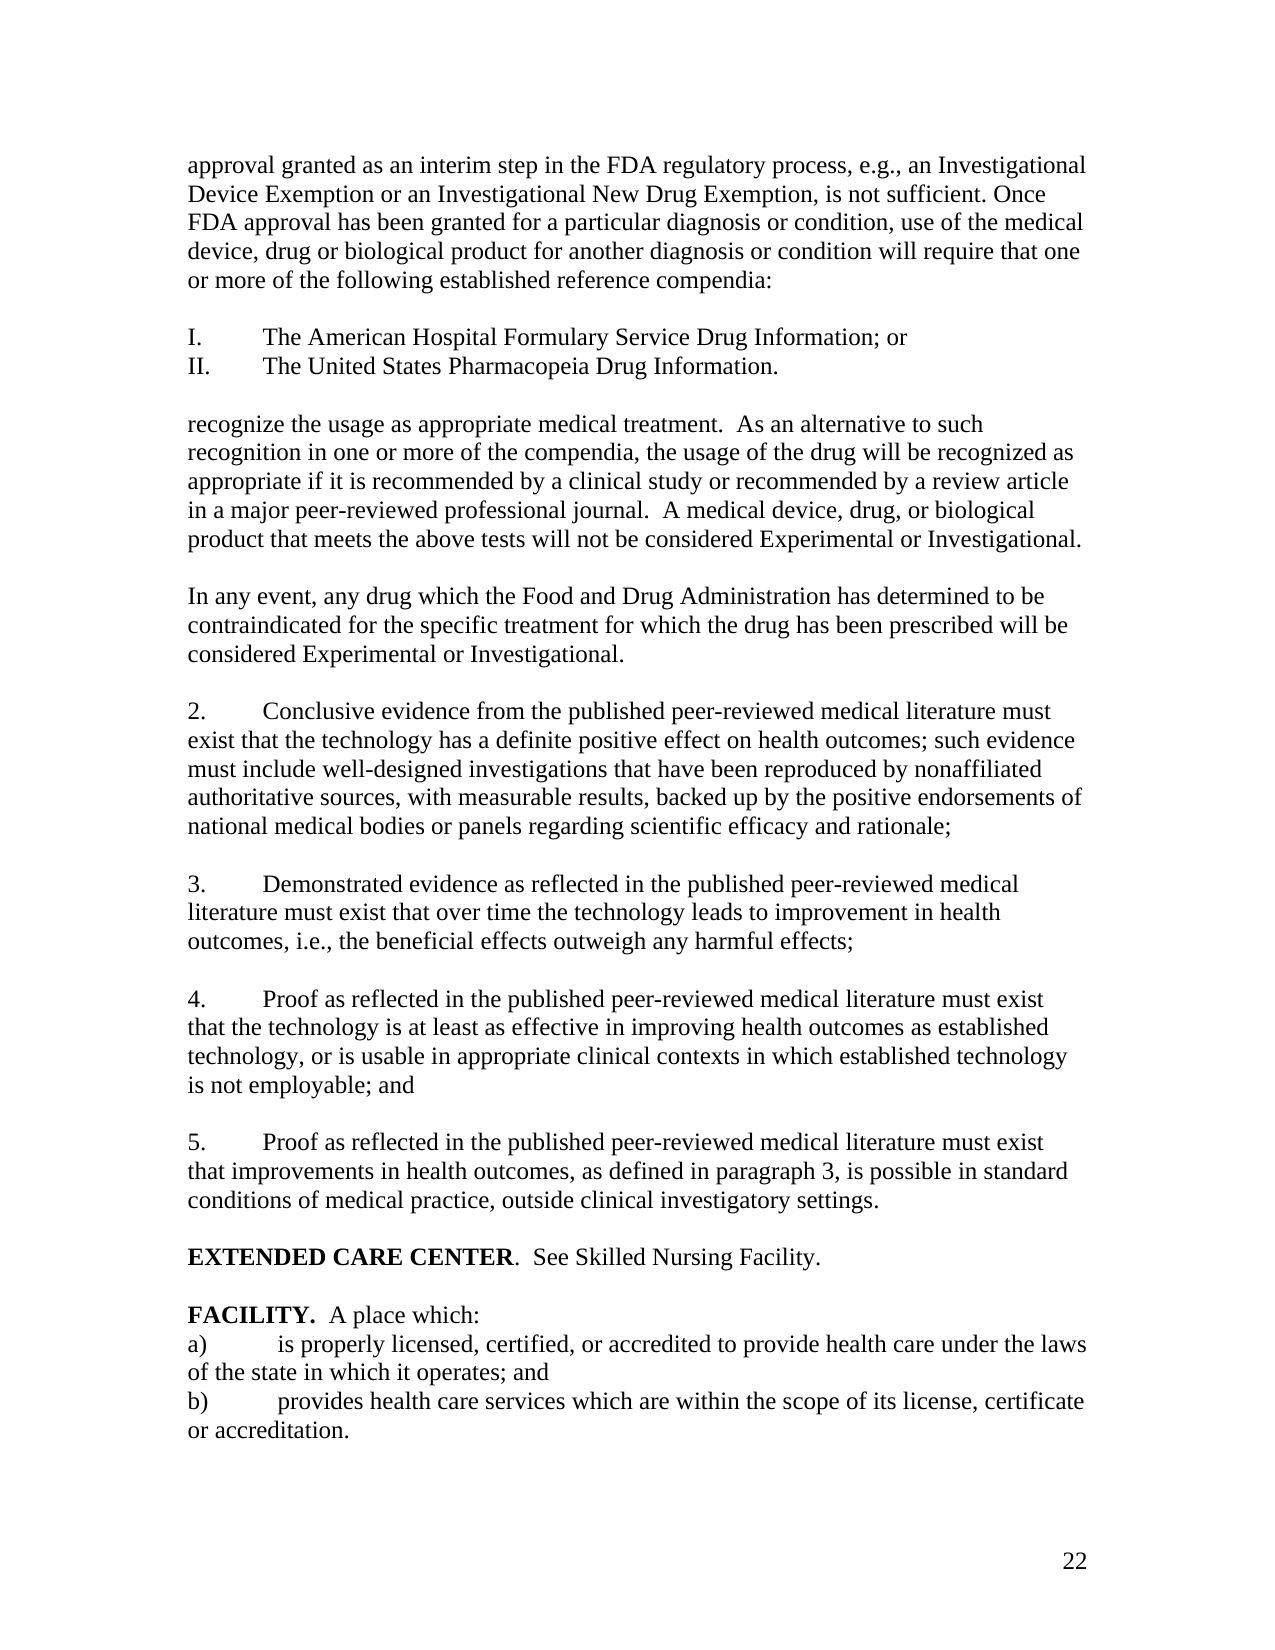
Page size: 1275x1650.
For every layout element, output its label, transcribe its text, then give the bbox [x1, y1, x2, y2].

text 3. Demonstrated evidence as reflected in the published peer-reviewed medical literature must exist that over time the technology leads to improvement in health outcomes, i.e., the beneficial effects outweigh any harmful effects; [187, 869, 1087, 955]
text FACILITY. A place which: [187, 1300, 1087, 1329]
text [187, 150, 1087, 294]
text 4. Proof as reflected in the published peer-reviewed medical literature must exist that the technology is at least as effective in improving health outcomes as established technology, or is usable in appropriate clinical contexts in which established technology is not employable; and [187, 984, 1087, 1099]
list The Pharmacopeia Drug Information. [187, 351, 1087, 380]
list The Formulary Service Drug Information; or [187, 322, 1087, 351]
list provides health care services which are within the scope of its license, certificate or accreditation. [187, 1386, 1087, 1444]
text 2. Conclusive evidence from the published peer-reviewed medical literature must exist that the technology has a definite positive effect on health outcomes; such evidence must include well-designed investigations that have been reproduced by nonaffiliated authoritative sources, with measurable results, backed up by the positive endorsements of national medical bodies or panels regarding scientific efficacy and rationale; [187, 696, 1087, 840]
text recognize the usage as appropriate medical treatment. As an alternative to such recognition in one or more of the compendia, the usage of the drug will be recognized as appropriate if it is recommended by a clinical study or recommended by a review article in a major peer-reviewed professional journal. A medical device, drug, or biological product that meets the above tests will not be considered Experimental or Investigational. [187, 409, 1087, 552]
list is properly licensed, certified, or accredited to provide health care under the laws of the state in which it operates; and [187, 1329, 1087, 1386]
text EXTENDED CARE CENTER. See Skilled Nursing Facility. [187, 1242, 1087, 1271]
text In any event, any drug which the Food and Drug Administration has determined to be contraindicated for the specific treatment for which the drug has been prescribed will be considered Experimental or Investigational. [187, 581, 1087, 667]
text 5. Proof as reflected in the published peer-reviewed medical literature must exist that improvements in health outcomes, as defined in paragraph 3, is possible in standard conditions of medical practice, outside clinical investigatory settings. [187, 1127, 1087, 1214]
